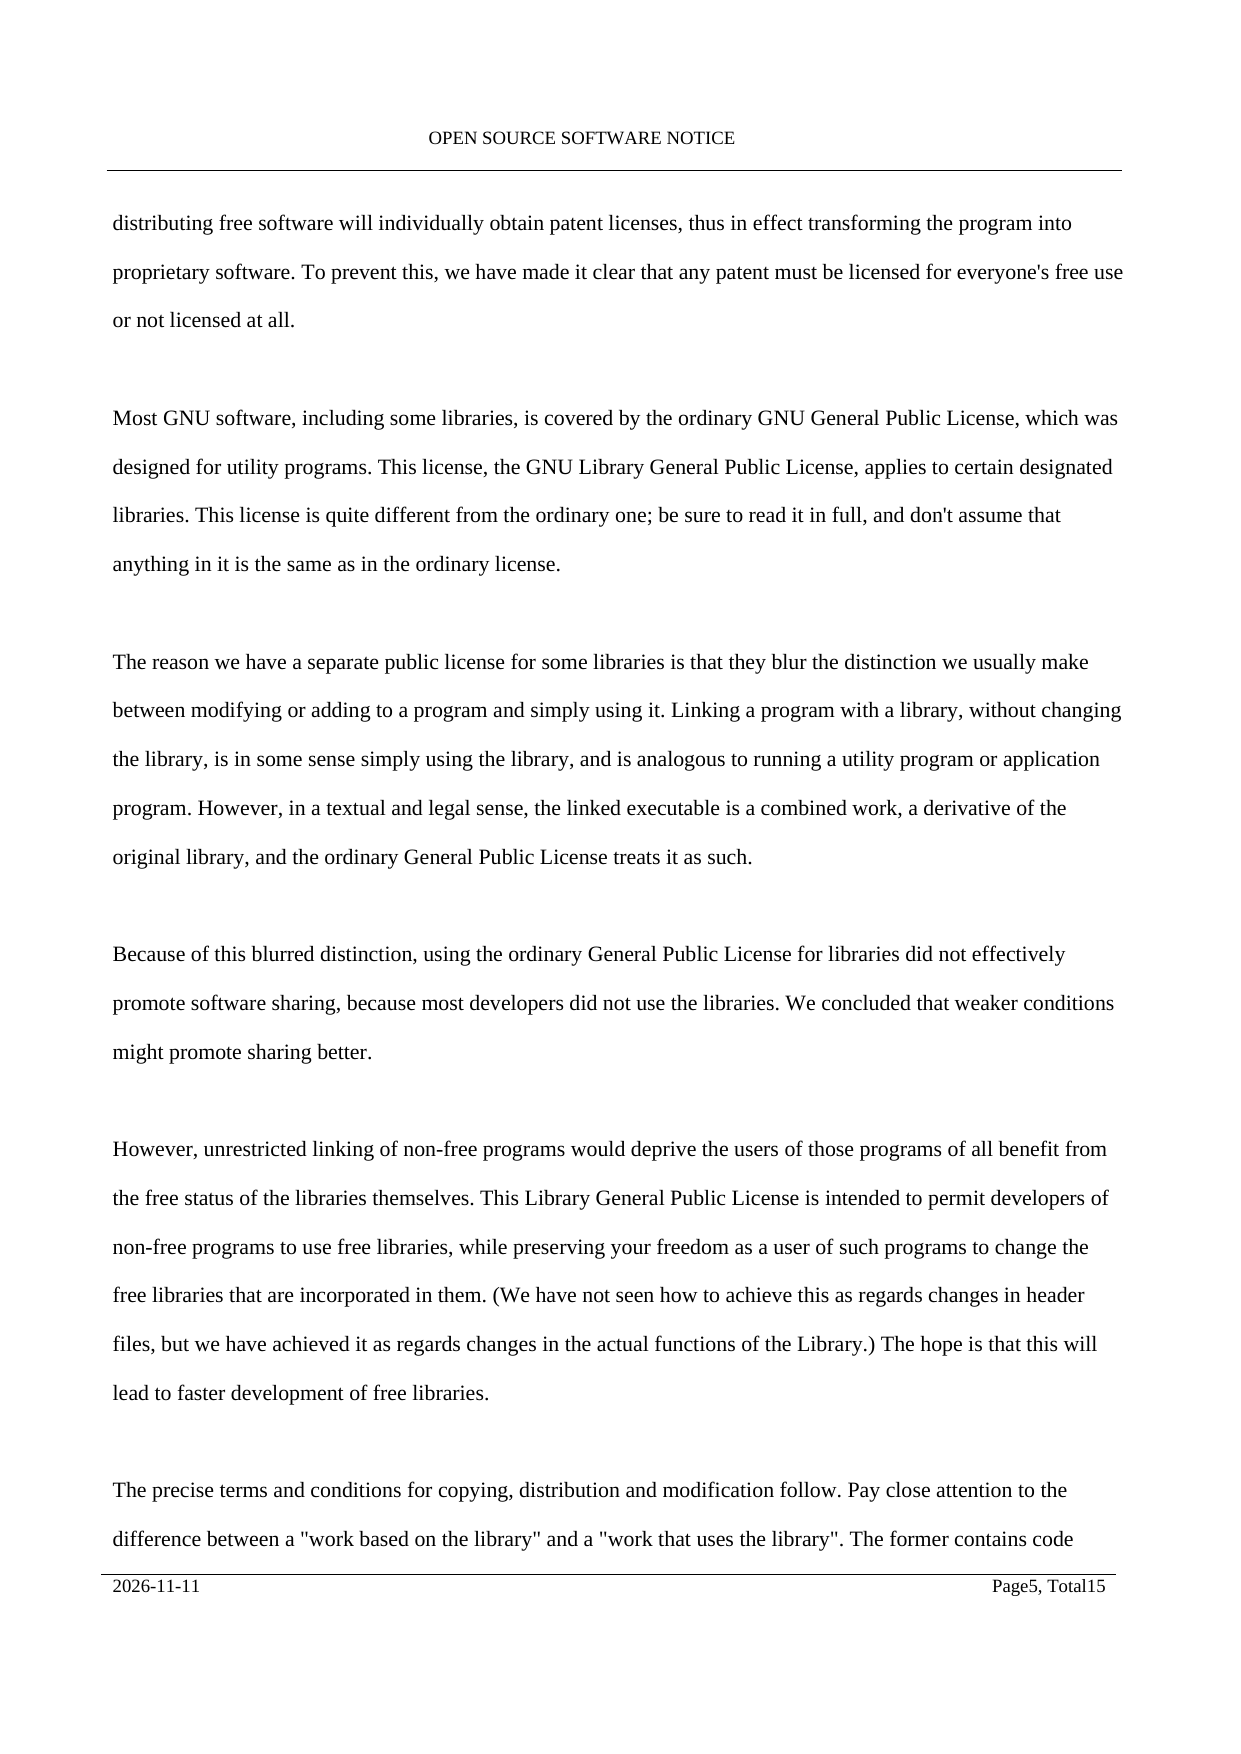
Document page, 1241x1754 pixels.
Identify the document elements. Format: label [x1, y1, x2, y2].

text [112, 206, 1128, 1555]
